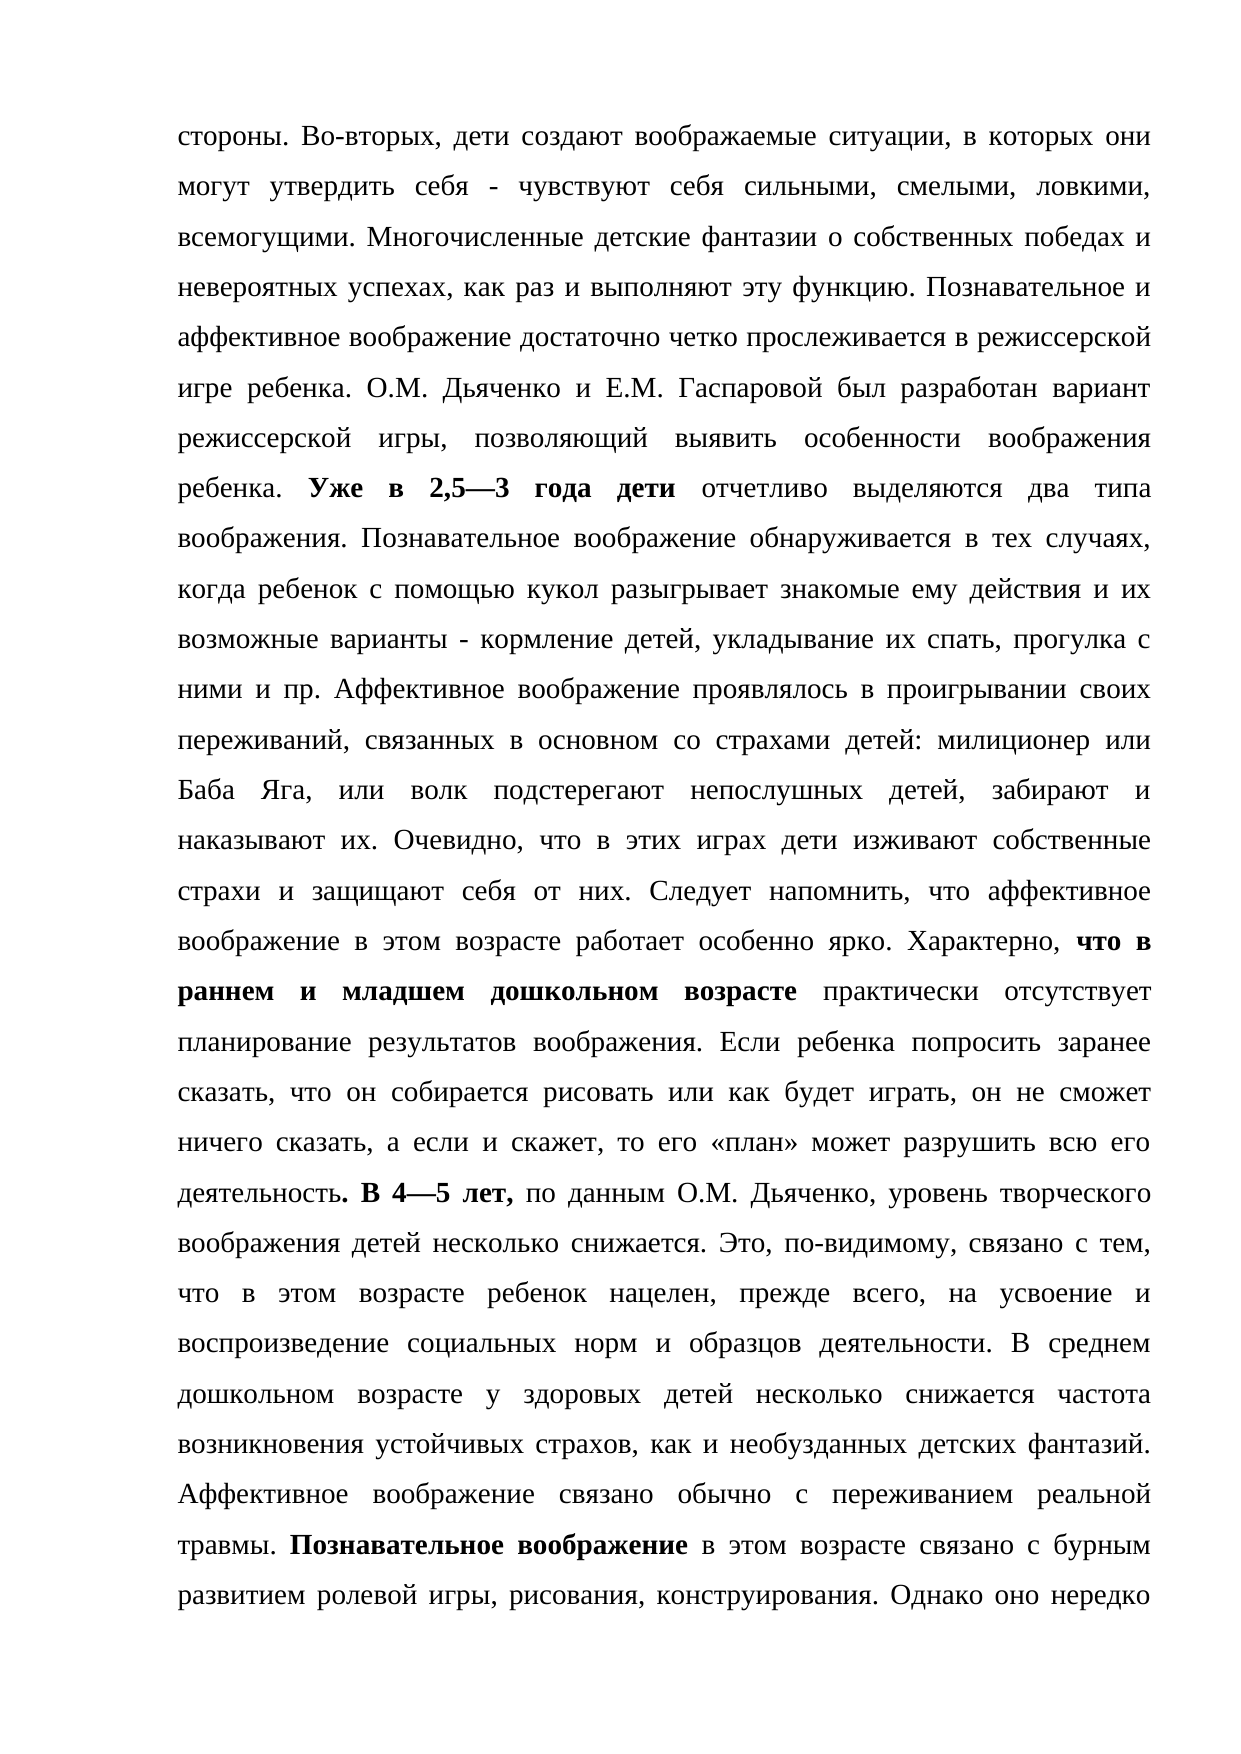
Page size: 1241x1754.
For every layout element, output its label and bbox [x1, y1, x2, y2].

text [177, 118, 1152, 1611]
